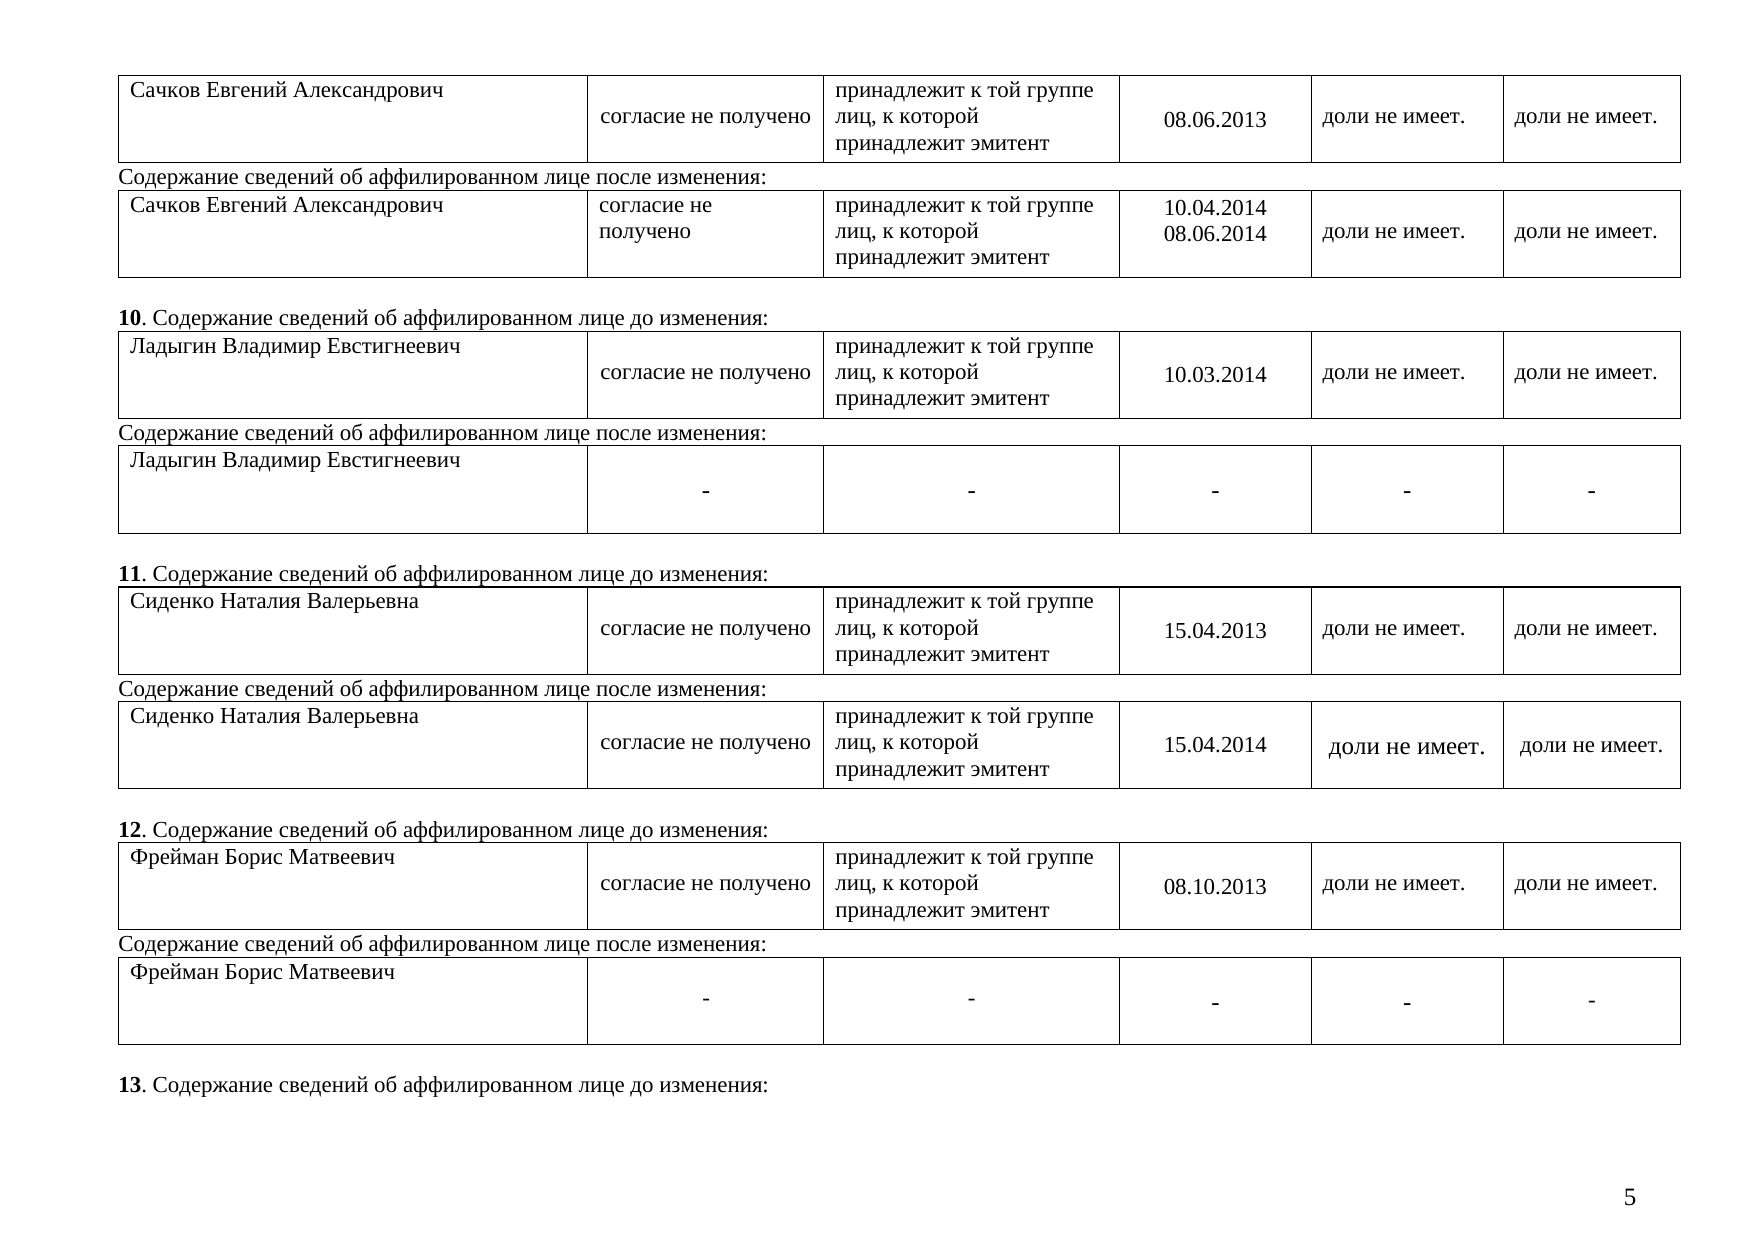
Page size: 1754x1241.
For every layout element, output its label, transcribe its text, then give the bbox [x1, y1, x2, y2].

table_header - [1312, 958, 1503, 1044]
table_header Ладыгин Владимир Евстигнеевич [119, 332, 587, 418]
table_header доли не имеет. [1504, 843, 1680, 929]
table_header 15.04.2013 [1120, 588, 1311, 674]
text 12. Содержание сведений об аффилированном лице до изменения: [118, 816, 1636, 842]
table_header - [1504, 958, 1680, 1044]
table_header Фрейман Борис Матвеевич [119, 843, 587, 929]
text Содержание сведений об аффилированном лице после изменения: [118, 675, 1636, 701]
table_header 10.03.2014 [1120, 332, 1311, 418]
table_header Сачков Евгений Александрович [119, 191, 587, 277]
text Содержание сведений об аффилированном лице после изменения: [118, 163, 1636, 189]
table_header Фрейман Борис Матвеевич [119, 958, 587, 1044]
table_header 10.04.2014 08.06.2014 [1120, 191, 1311, 277]
text 10. Содержание сведений об аффилированном лице до изменения: [118, 304, 1636, 331]
text Содержание сведений об аффилированном лице после изменения: [118, 419, 1636, 445]
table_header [824, 843, 1119, 929]
table_header принадлежит к той группе лиц, к которой принадлежит эмитент [824, 702, 1119, 788]
table_header принадлежит к той группе лиц, к которой принадлежит эмитент [824, 191, 1119, 277]
table_header согласие не получено [588, 191, 823, 277]
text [118, 930, 1636, 957]
table_header - [1504, 446, 1680, 533]
table_header 08.10.2013 [1120, 843, 1311, 929]
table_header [824, 76, 1119, 162]
table_header - [588, 446, 823, 533]
table_header доли не имеет. [1504, 332, 1680, 418]
table_header Сиденко Наталия Валерьевна [119, 588, 587, 674]
table_header согласие не получено [588, 702, 823, 788]
table_header доли не имеет. [1312, 332, 1503, 418]
table_header согласие не получено [588, 332, 823, 418]
table_header доли не имеет. [1504, 588, 1680, 674]
table_header доли не имеет. [1312, 588, 1503, 674]
table_header - [588, 958, 823, 1044]
table_header Ладыгин Владимир Евстигнеевич [119, 446, 587, 533]
text 11. Содержание сведений об аффилированном лице до изменения: [118, 560, 1636, 586]
table_header доли не имеет. [1312, 191, 1503, 277]
table_header доли не имеет. [1504, 191, 1680, 277]
table_header доли не имеет. [1312, 843, 1503, 929]
table_header - [824, 446, 1119, 533]
table_header 08.06.2013 [1120, 76, 1311, 162]
table_header согласие не получено [588, 76, 823, 162]
text 13. Содержание сведений об аффилированном лице до изменения: [118, 1071, 1636, 1098]
table_header доли не имеет. [1312, 702, 1503, 788]
table_header принадлежит к той группе лиц, к которой принадлежит эмитент [824, 588, 1119, 674]
table_header Сачков Евгений Александрович [119, 76, 587, 162]
table_header - [824, 958, 1119, 1044]
table_header - [1120, 958, 1311, 1044]
table_header 15.04.2014 [1120, 702, 1311, 788]
table_header согласие не получено [588, 588, 823, 674]
table_header принадлежит к той группе лиц, к которой принадлежит эмитент [824, 332, 1119, 418]
table_header доли не имеет. [1504, 702, 1680, 788]
table_header согласие не получено [588, 843, 823, 929]
table_header - [1120, 446, 1311, 533]
table_header - [1312, 446, 1503, 533]
table_header доли не имеет. [1312, 76, 1503, 162]
table_header Сиденко Наталия Валерьевна [119, 702, 587, 788]
table_header доли не имеет. [1504, 76, 1680, 162]
